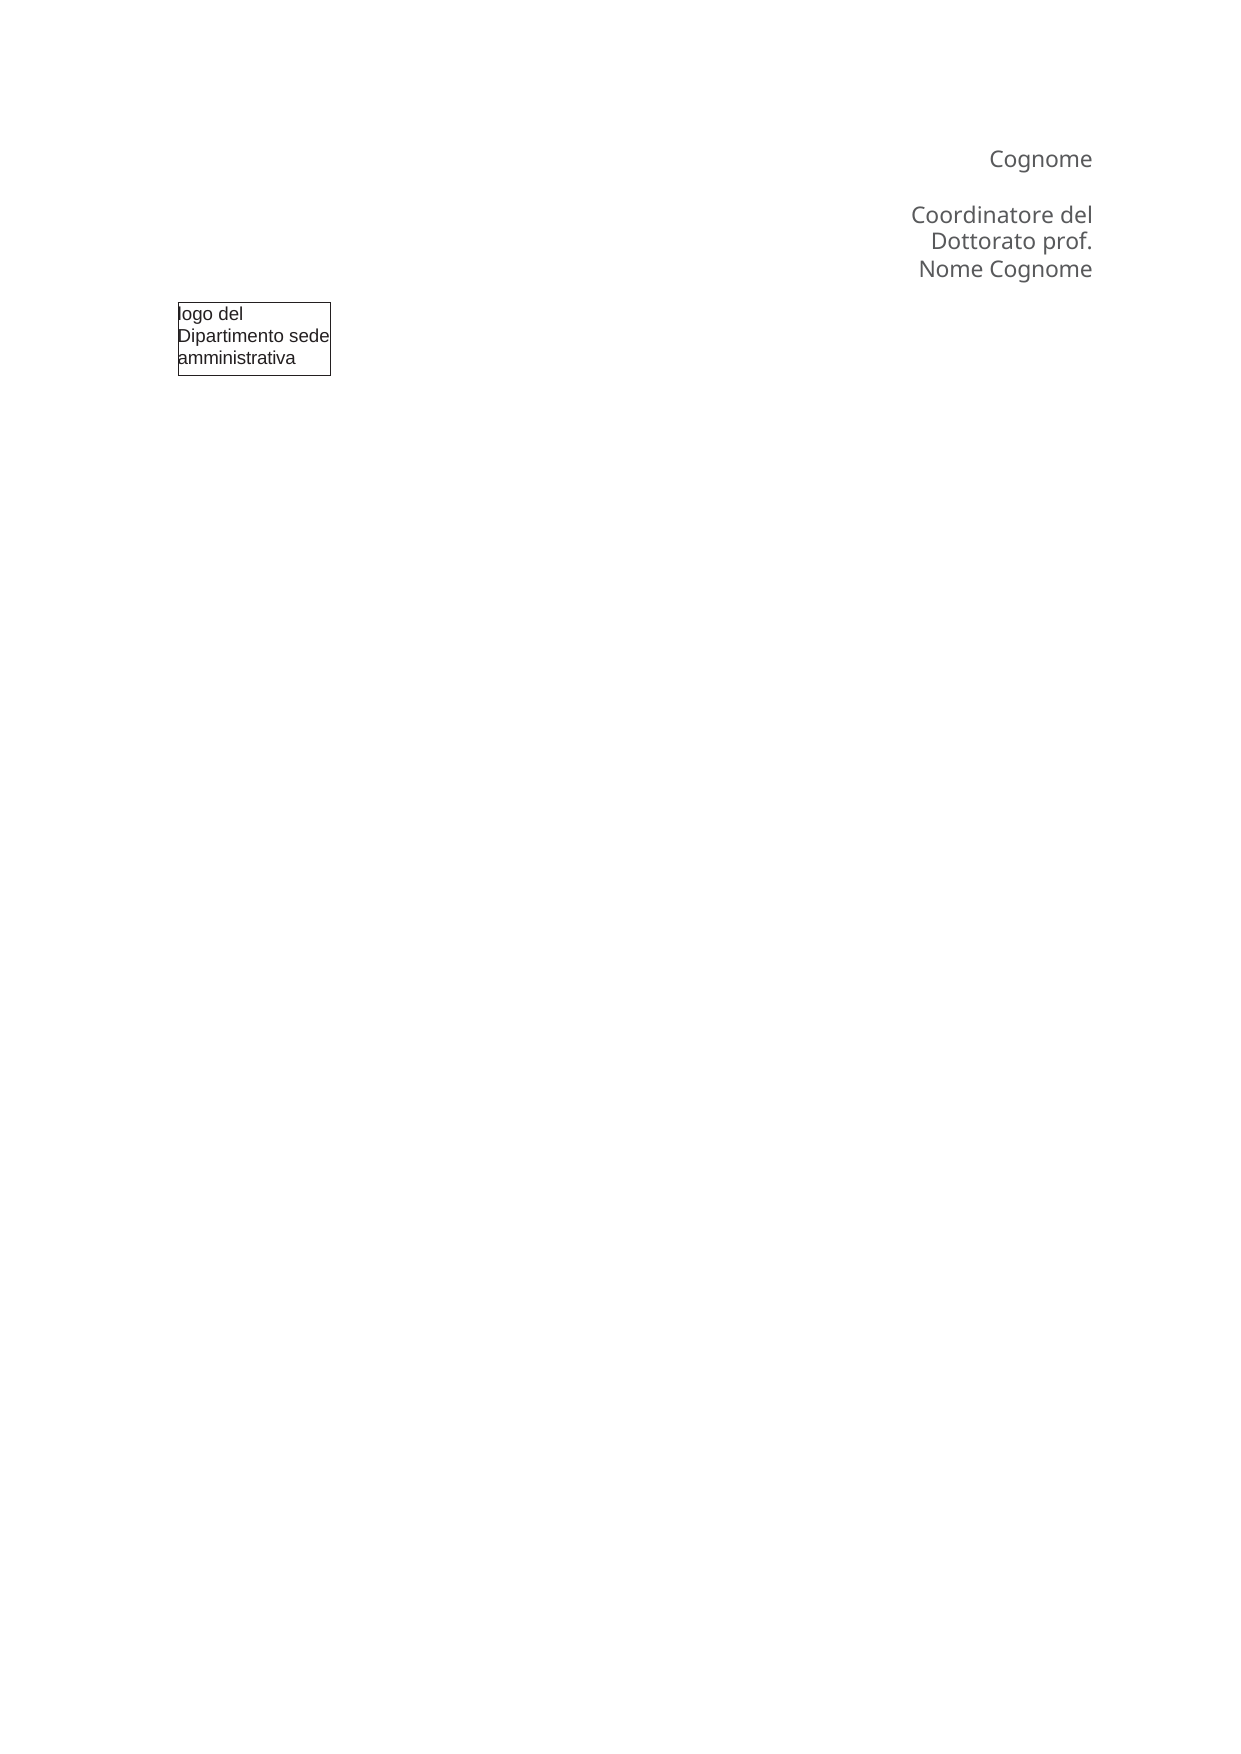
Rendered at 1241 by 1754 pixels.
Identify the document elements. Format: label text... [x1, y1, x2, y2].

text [894, 146, 1093, 173]
text Coordinatore del Dottorato prof. Nome Cognome [843, 201, 1093, 284]
